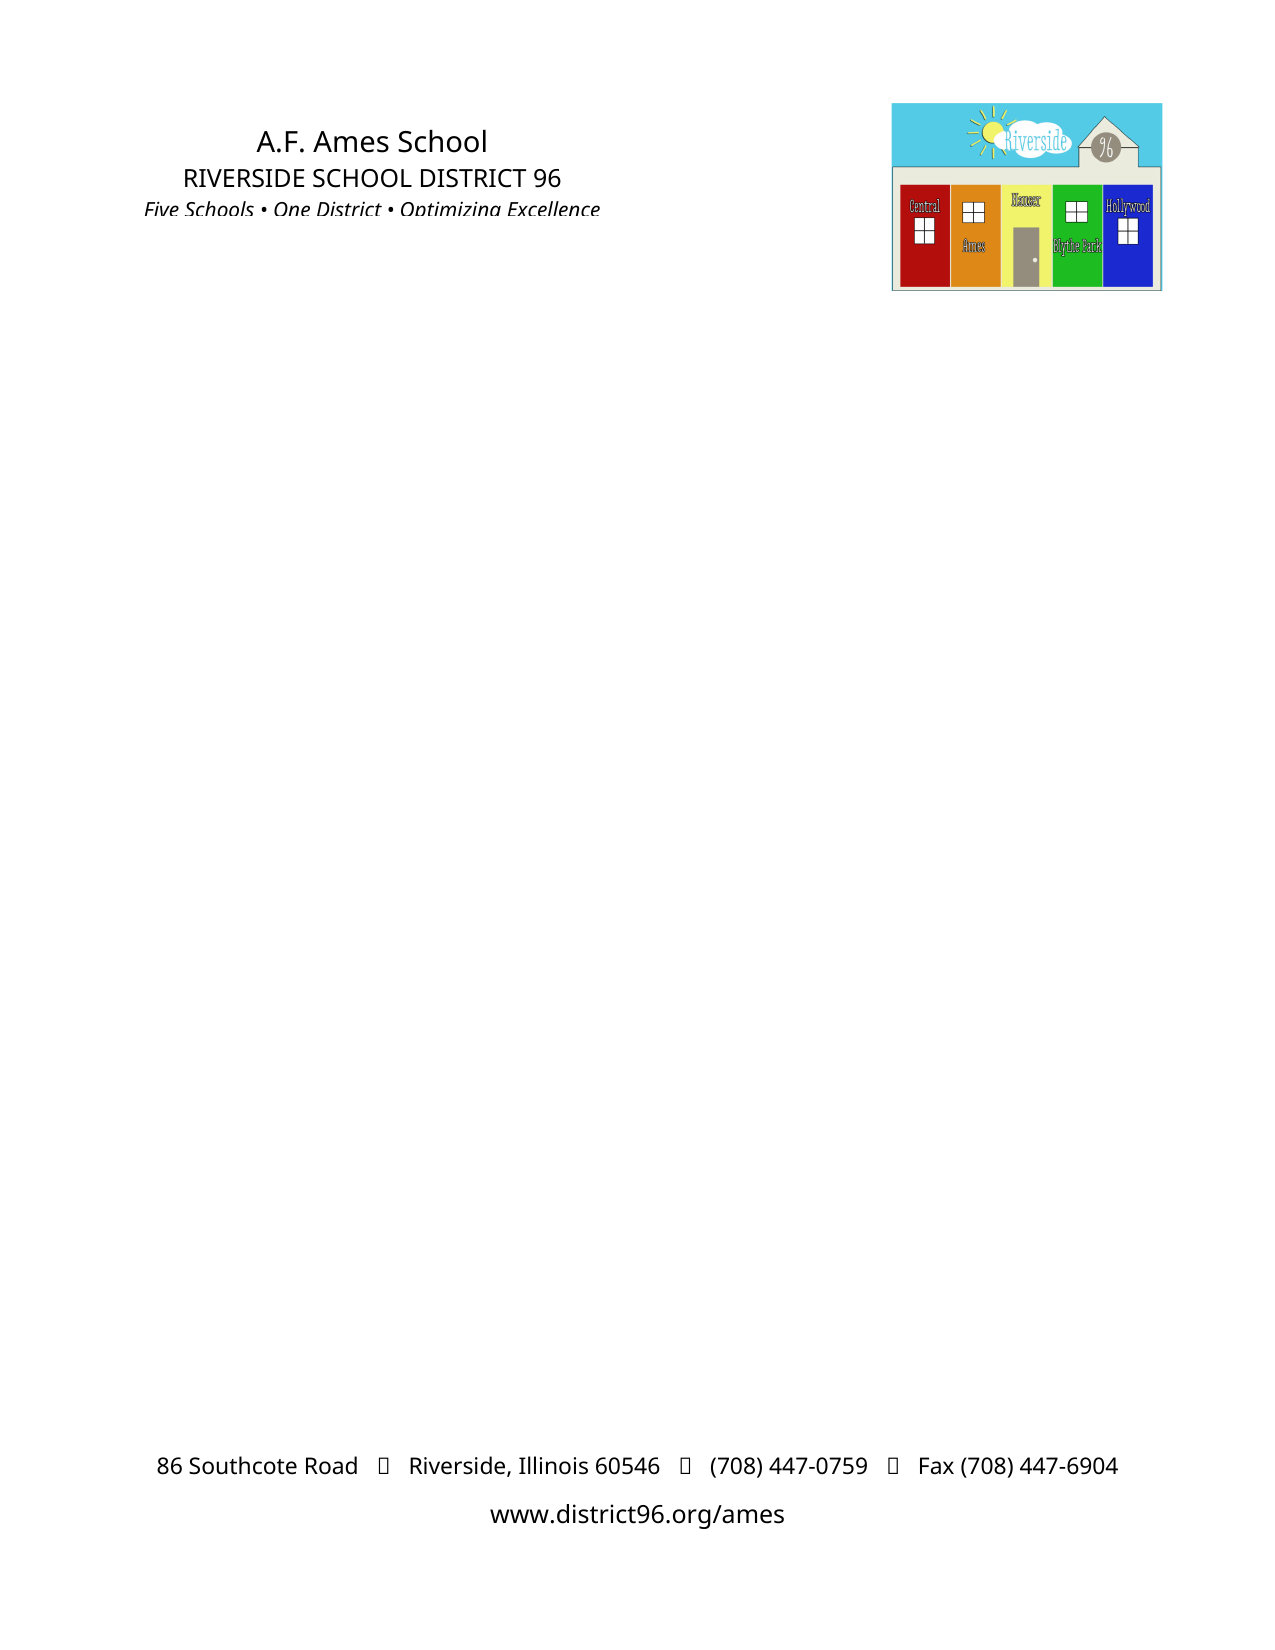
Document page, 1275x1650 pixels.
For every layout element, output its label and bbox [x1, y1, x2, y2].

picture [891, 103, 1163, 291]
